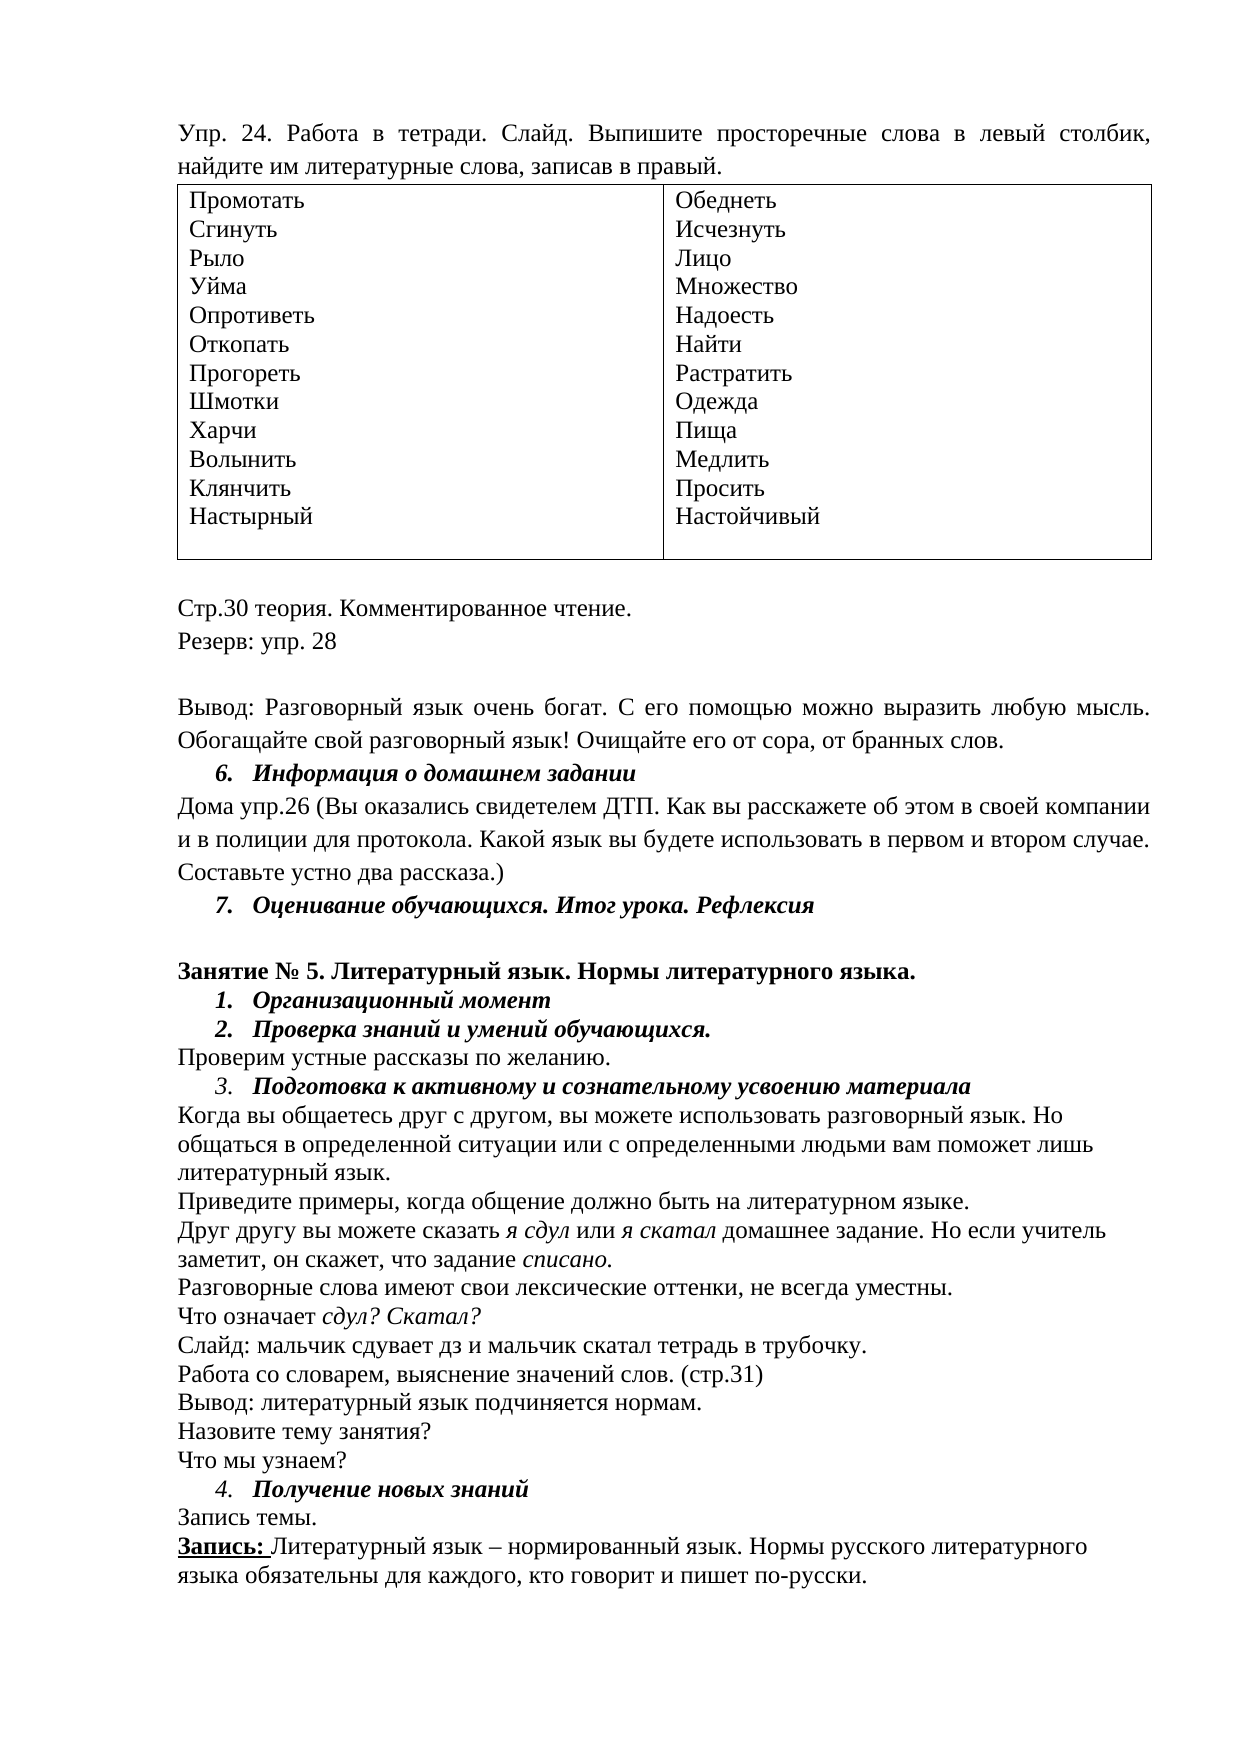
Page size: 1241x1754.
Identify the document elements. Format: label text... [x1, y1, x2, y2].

text Дома упр.26 (Вы оказались свидетелем ДТП. Как вы расскажете об этом в своей компании и в полиции для протокола. Какой язык вы будете использовать в первом и втором случае. Составьте устно два рассказа.) [177, 791, 1152, 886]
text Запись: Литературный язык – нормированный язык. Нормы русского литературного языка обязательны для каждого, кто говорит и пишет по-русски. [177, 1531, 1152, 1589]
text Приведите примеры, когда общение должно быть на литературном языке. [177, 1186, 1152, 1215]
table_header Обеднеть Исчезнуть Лицо Множество Надоесть Найти Растратить Одежда Пища Медлить Просить Настойчивый [664, 185, 1151, 559]
list Информация о домашнем задании [215, 758, 1152, 787]
table_header Промотать Сгинуть Рыло Уйма Опротиветь Откопать Прогореть Шмотки Харчи Волынить Клянчить Настырный [178, 185, 663, 559]
list Подготовка к активному и сознательному усвоению материала [215, 1071, 1152, 1100]
text Назовите тему занятия? [177, 1416, 1152, 1445]
text Упр. 24. Работа в тетради. Слайд. Выпишите просторечные слова в левый столбик, найдите им литературные слова, записав в правый. [177, 118, 1152, 180]
list Оценивание обучающихся. Итог урока. Рефлексия [215, 890, 1152, 919]
text Что означает сдул? Скатал? [177, 1301, 1152, 1330]
text Слайд: мальчик сдувает дз и мальчик скатал тетрадь в трубочку. [177, 1330, 1152, 1359]
text Вывод: Разговорный язык очень богат. С его помощью можно выразить любую мысль. Обогащайте свой разговорный язык! Очищайте его от сора, от бранных слов. [177, 692, 1152, 754]
text Друг другу вы можете сказать я сдул или я скатал домашнее задание. Но если учитель заметит, он скажет, что задание списано. [177, 1215, 1152, 1272]
list Проверка знаний и умений обучающихся. [215, 1014, 1152, 1042]
text Вывод: литературный язык подчиняется нормам. [177, 1387, 1152, 1416]
text Когда вы общаетесь друг с другом, вы можете использовать разговорный язык. Но общаться в определенной ситуации или с определенными людьми вам поможет лишь литературный язык. [177, 1100, 1152, 1186]
text Занятие № 5. Литературный язык. Нормы литературного языка. [177, 956, 1152, 985]
text Разговорные слова имеют свои лексические оттенки, не всегда уместны. [177, 1272, 1152, 1301]
list Организационный момент [215, 985, 1152, 1014]
text Резерв: упр. 28 [177, 626, 1152, 655]
text Проверим устные рассказы по желанию. [177, 1042, 1152, 1071]
text Работа со словарем, выяснение значений слов. (стр.31) [177, 1359, 1152, 1387]
text Что мы узнаем? [177, 1445, 1152, 1474]
text Запись темы. [177, 1502, 1152, 1531]
list Получение новых знаний [215, 1474, 1152, 1502]
text Стр.30 теория. Комментированное чтение. [177, 593, 1152, 622]
